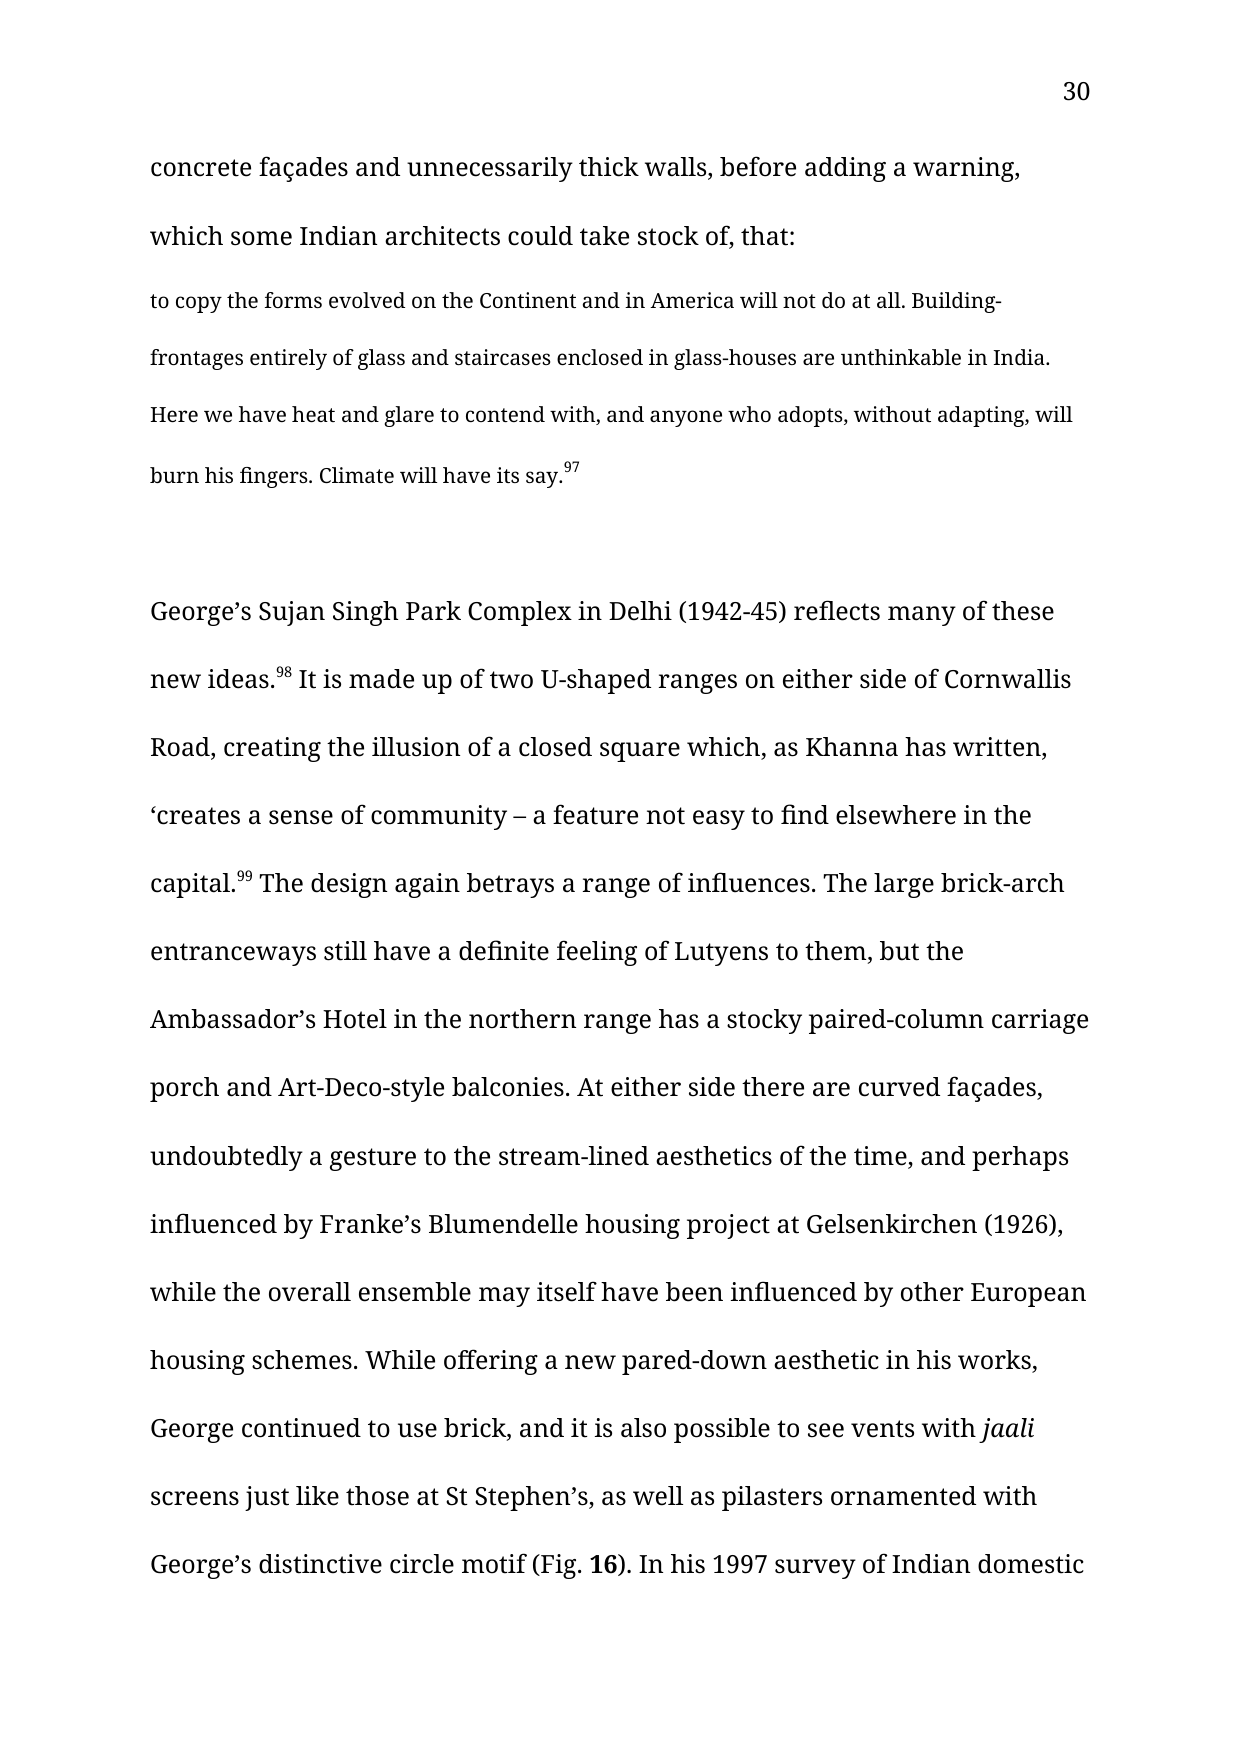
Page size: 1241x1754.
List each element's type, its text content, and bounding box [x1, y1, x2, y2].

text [150, 150, 1090, 252]
text to copy the forms evolved on the Continent and in America will not do at all. Building-frontages entirely of glass and staircases enclosed in glass-houses are unthinkable in India. Here we have heat and glare to contend with, and anyone who adopts, without adapting, will burn his fingers. Climate will have its say. [150, 286, 1090, 491]
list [150, 593, 1090, 1581]
